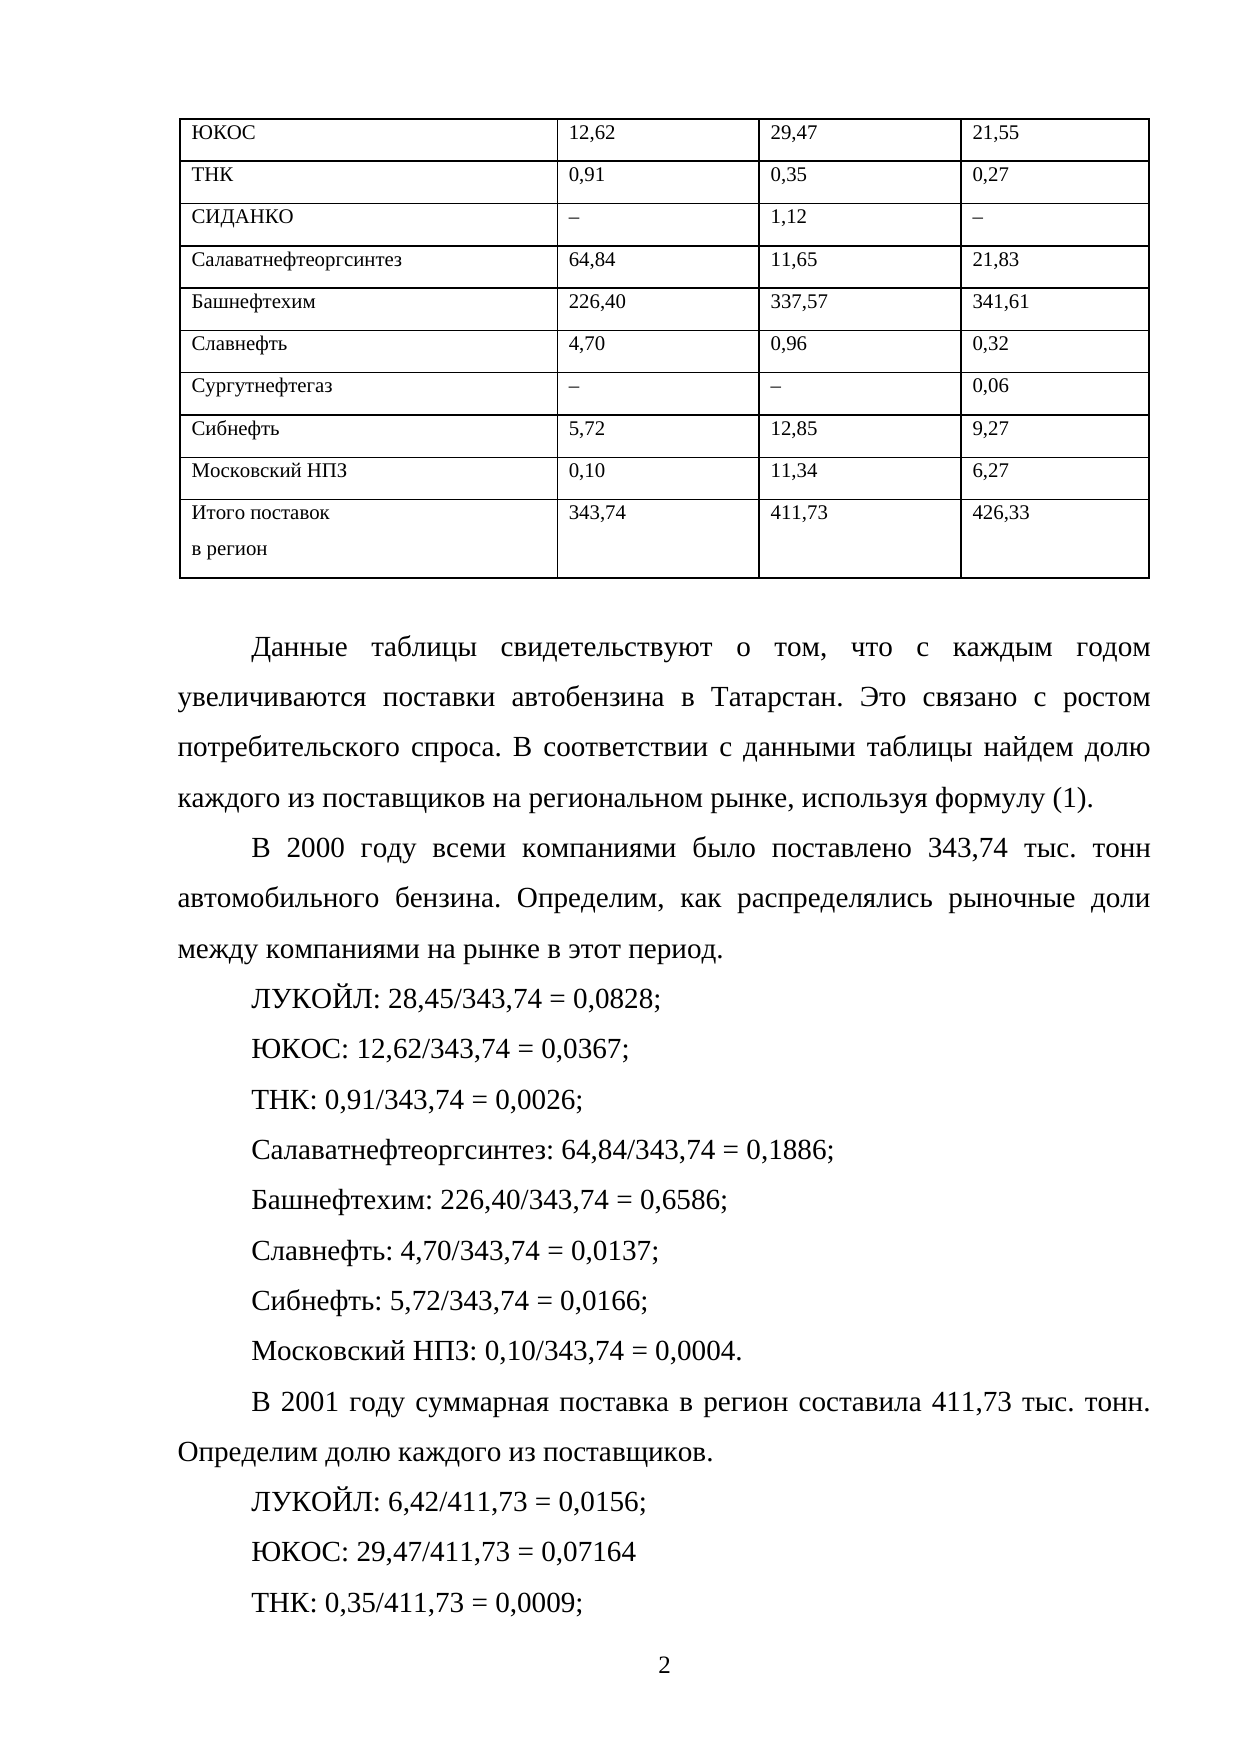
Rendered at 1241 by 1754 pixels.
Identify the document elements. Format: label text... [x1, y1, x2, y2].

text Салаватнефтеоргсинтез: 64,84/343,74 = 0,1886; [177, 1132, 1152, 1166]
table_cell 0,96 [760, 331, 960, 372]
text В 2000 году всеми компаниями было поставлено 343,74 тыс. тонн автомобильного бензина. Определим, как распределялись рыночные доли между компаниями на рынке в этот период. [177, 830, 1152, 964]
table_cell – [760, 373, 960, 414]
text ЮКОС: 12,62/343,74 = 0,0367; [177, 1031, 1152, 1065]
text ЮКОС: 29,47/411,73 = 0,07164 [177, 1534, 1152, 1568]
table_cell 4,70 [558, 331, 758, 372]
table_cell 29,47 [760, 120, 960, 160]
text В 2001 году суммарная поставка в регион составила 411,73 тыс. тонн. Определим долю каждого из поставщиков. [177, 1384, 1152, 1467]
table_cell 0,06 [962, 373, 1148, 414]
table_cell Итого поставок в регион [181, 500, 557, 577]
text ЛУКОЙЛ: 6,42/411,73 = 0,0156; [177, 1484, 1152, 1518]
table_cell ЮКОС [181, 120, 557, 160]
table_cell Салаватнефтеоргсинтез [181, 247, 557, 287]
table_cell – [558, 373, 758, 414]
table_cell 5,72 [558, 416, 758, 456]
text ТНК: 0,35/411,73 = 0,0009; [177, 1585, 1152, 1618]
text ТНК: 0,91/343,74 = 0,0026; [177, 1082, 1152, 1115]
table_cell 341,61 [962, 289, 1148, 329]
table_cell 0,35 [760, 162, 960, 203]
table_cell 411,73 [760, 500, 960, 577]
table_cell 0,10 [558, 458, 758, 499]
table_cell 6,27 [962, 458, 1148, 499]
table_cell 1,12 [760, 204, 960, 245]
table_cell 21,55 [962, 120, 1148, 160]
text ЛУКОЙЛ: 28,45/343,74 = 0,0828; [177, 981, 1152, 1015]
table_cell ТНК [181, 162, 557, 203]
table_cell 12,85 [760, 416, 960, 456]
table_cell 0,91 [558, 162, 758, 203]
text Славнефть: 4,70/343,74 = 0,0137; [177, 1233, 1152, 1266]
table_cell 11,34 [760, 458, 960, 499]
table_cell Сибнефть [181, 416, 557, 456]
text Сибнефть: 5,72/343,74 = 0,0166; [177, 1283, 1152, 1317]
table_cell 12,62 [558, 120, 758, 160]
table_cell 226,40 [558, 289, 758, 329]
table_cell 0,27 [962, 162, 1148, 203]
table_cell Сургутнефтегаз [181, 373, 557, 414]
table_cell 426,33 [962, 500, 1148, 577]
table_cell 21,83 [962, 247, 1148, 287]
table_cell 64,84 [558, 247, 758, 287]
table_cell СИДАНКО [181, 204, 557, 245]
table_cell Славнефть [181, 331, 557, 372]
table_cell Московский НПЗ [181, 458, 557, 499]
text Данные таблицы свидетельствуют о том, что с каждым годом увеличиваются поставки автобензина в Татарстан. Это связано с ростом потребительского спроса. В соответствии с данными таблицы найдем долю каждого из поставщиков на региональном рынке, используя формулу (1). [177, 629, 1152, 813]
table_cell – [962, 204, 1148, 245]
text Московский НПЗ: 0,10/343,74 = 0,0004. [177, 1333, 1152, 1367]
table_cell 343,74 [558, 500, 758, 577]
table_cell 0,32 [962, 331, 1148, 372]
table_cell 11,65 [760, 247, 960, 287]
table_cell – [558, 204, 758, 245]
table_cell 9,27 [962, 416, 1148, 456]
table_cell Башнефтехим [181, 289, 557, 329]
table_cell 337,57 [760, 289, 960, 329]
text Башнефтехим: 226,40/343,74 = 0,6586; [177, 1182, 1152, 1216]
